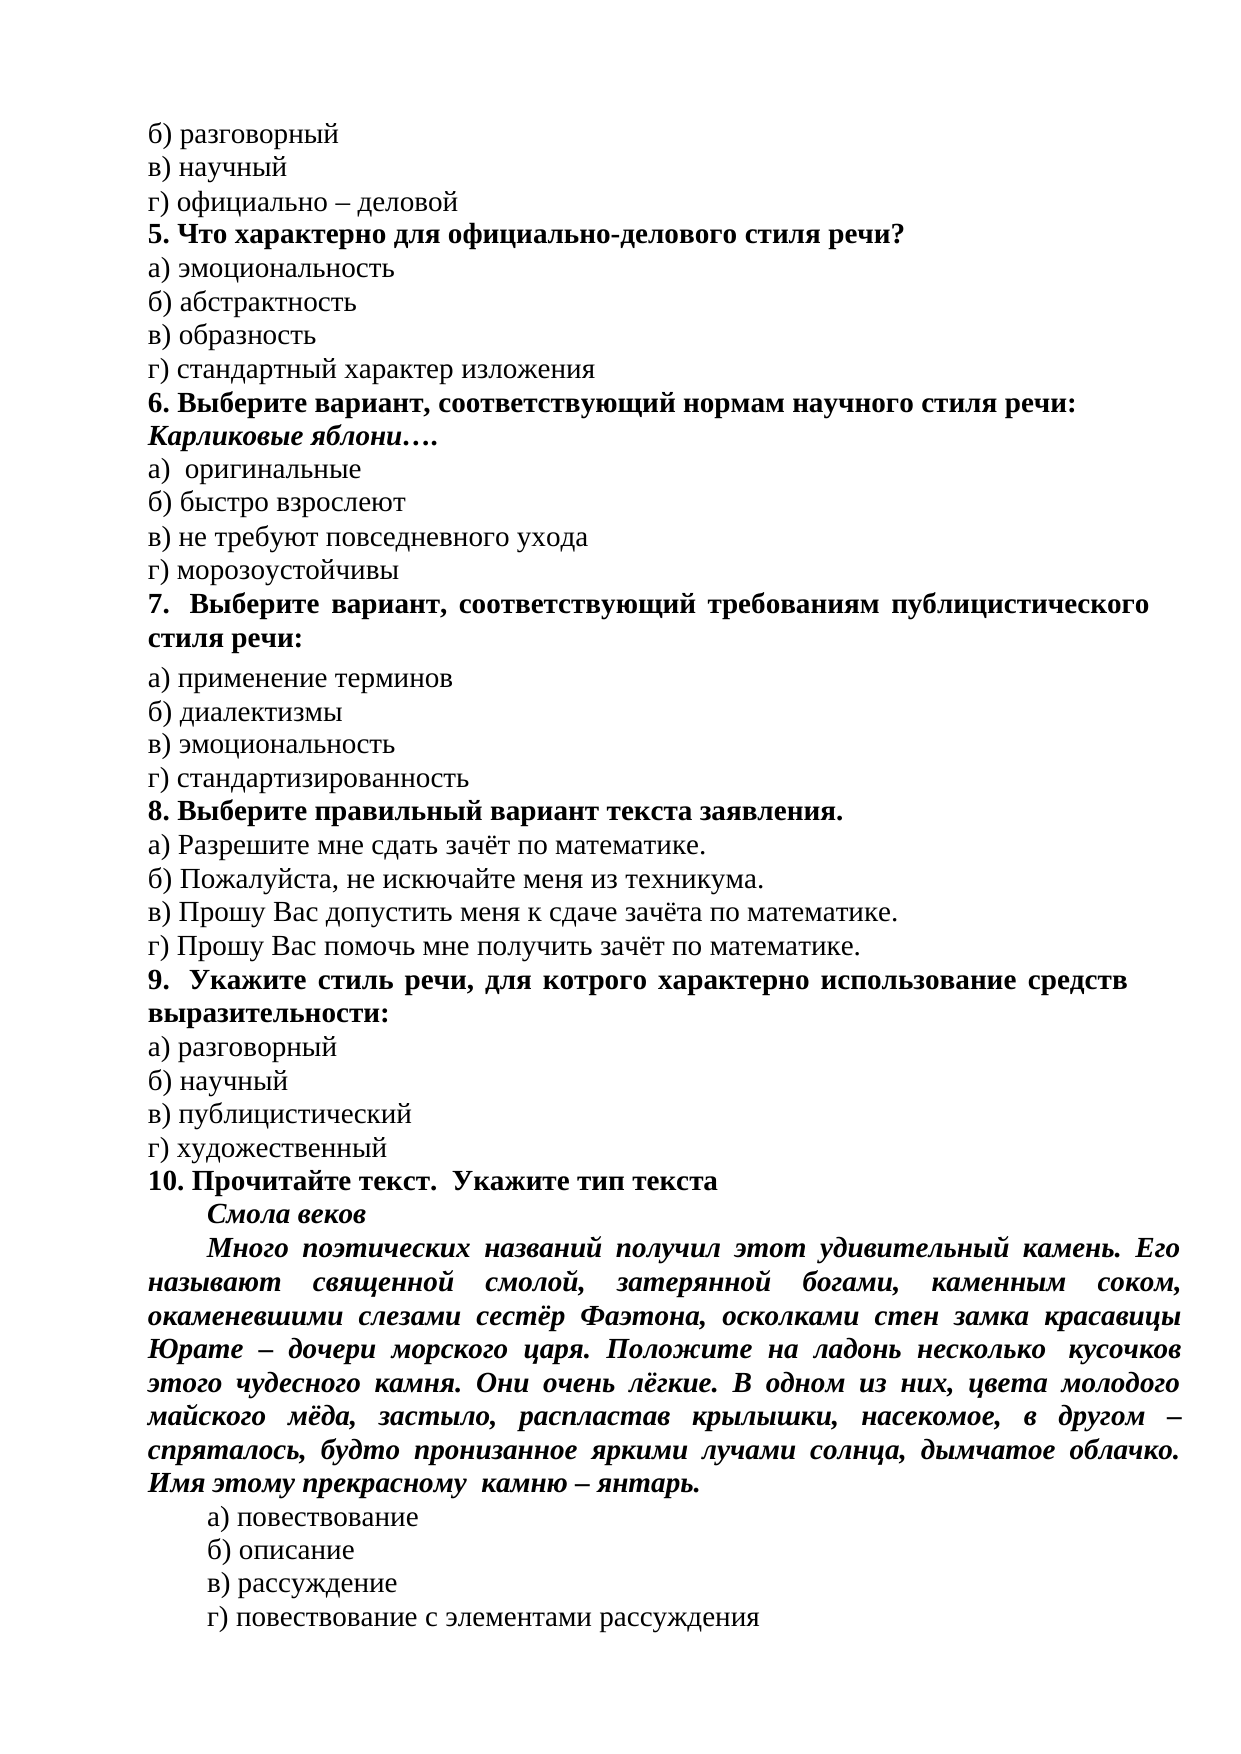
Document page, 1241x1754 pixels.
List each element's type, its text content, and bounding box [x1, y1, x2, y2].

text г) официально – деловой [148, 184, 1205, 217]
text в) эмоциональность [148, 727, 1205, 760]
subtitle Карликовые яблони…. [148, 419, 1205, 452]
text в) рассуждение [207, 1566, 1205, 1599]
text в) публицистический г) художественный [148, 1096, 414, 1163]
subtitle Укажите стиль речи, для котрого характерно использование средств выразительности: [148, 962, 1181, 1029]
subtitle Выберите правильный вариант текста заявления. [148, 794, 1205, 827]
text а) Разрешите мне сдать зачёт по математике. [148, 827, 1205, 861]
text г) стандартизированность [148, 760, 1205, 794]
text г) повествование с элементами рассуждения [207, 1599, 1205, 1633]
text а) эмоциональность б) абстрактность [148, 251, 414, 318]
subtitle Смола веков [207, 1197, 1205, 1231]
text б) Пожалуйста, не искючайте меня из техникума. [148, 861, 1205, 894]
subtitle Выберите вариант, соответствующий нормам научного стиля речи: [148, 385, 1205, 418]
text а) оригинальные [148, 452, 1205, 485]
subtitle Прочитайте текст. Укажите тип текста [148, 1163, 1205, 1197]
text в) не требуют повседневного ухода г) морозоустойчивы [148, 519, 590, 586]
text г) стандартный характер изложения [148, 351, 1205, 385]
text б) быстро взрослеют [148, 485, 1205, 519]
text в) Прошу Вас допустить меня к сдаче зачёта по математике. г) Прошу Вас помочь мне получить зачёт по математике. [148, 894, 900, 962]
subtitle Что характерно для официально-делового стиля речи? [148, 217, 1205, 251]
text в) образность [148, 318, 1205, 351]
subtitle Выберите вариант, соответствующий требованиям публицистического стиля речи: [148, 586, 1181, 653]
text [148, 117, 390, 150]
text а) применение терминов б) диалектизмы [148, 660, 455, 727]
text а) повествование б) описание [207, 1499, 420, 1566]
text Много поэтических названий получил этот удивительный камень. Его называют священной смолой, затерянной богами, каменным соком, окаменевшими слезами сестёр Фаэтона, осколками стен замка красавицы Юрате – дочери морского царя. Положите на ладонь несколько кусочков этого чудесного камня. Они очень лёгкие. В одном из них, цвета молодого майского мёда, застыло, распластав крылышки, насекомое, в другом – спряталось, будто пронизанное яркими лучами солнца, дымчатое облачко. Имя этому прекрасному камню – янтарь. [148, 1231, 1182, 1499]
text в) научный [148, 150, 1205, 184]
text а) разговорный б) научный [148, 1029, 339, 1096]
